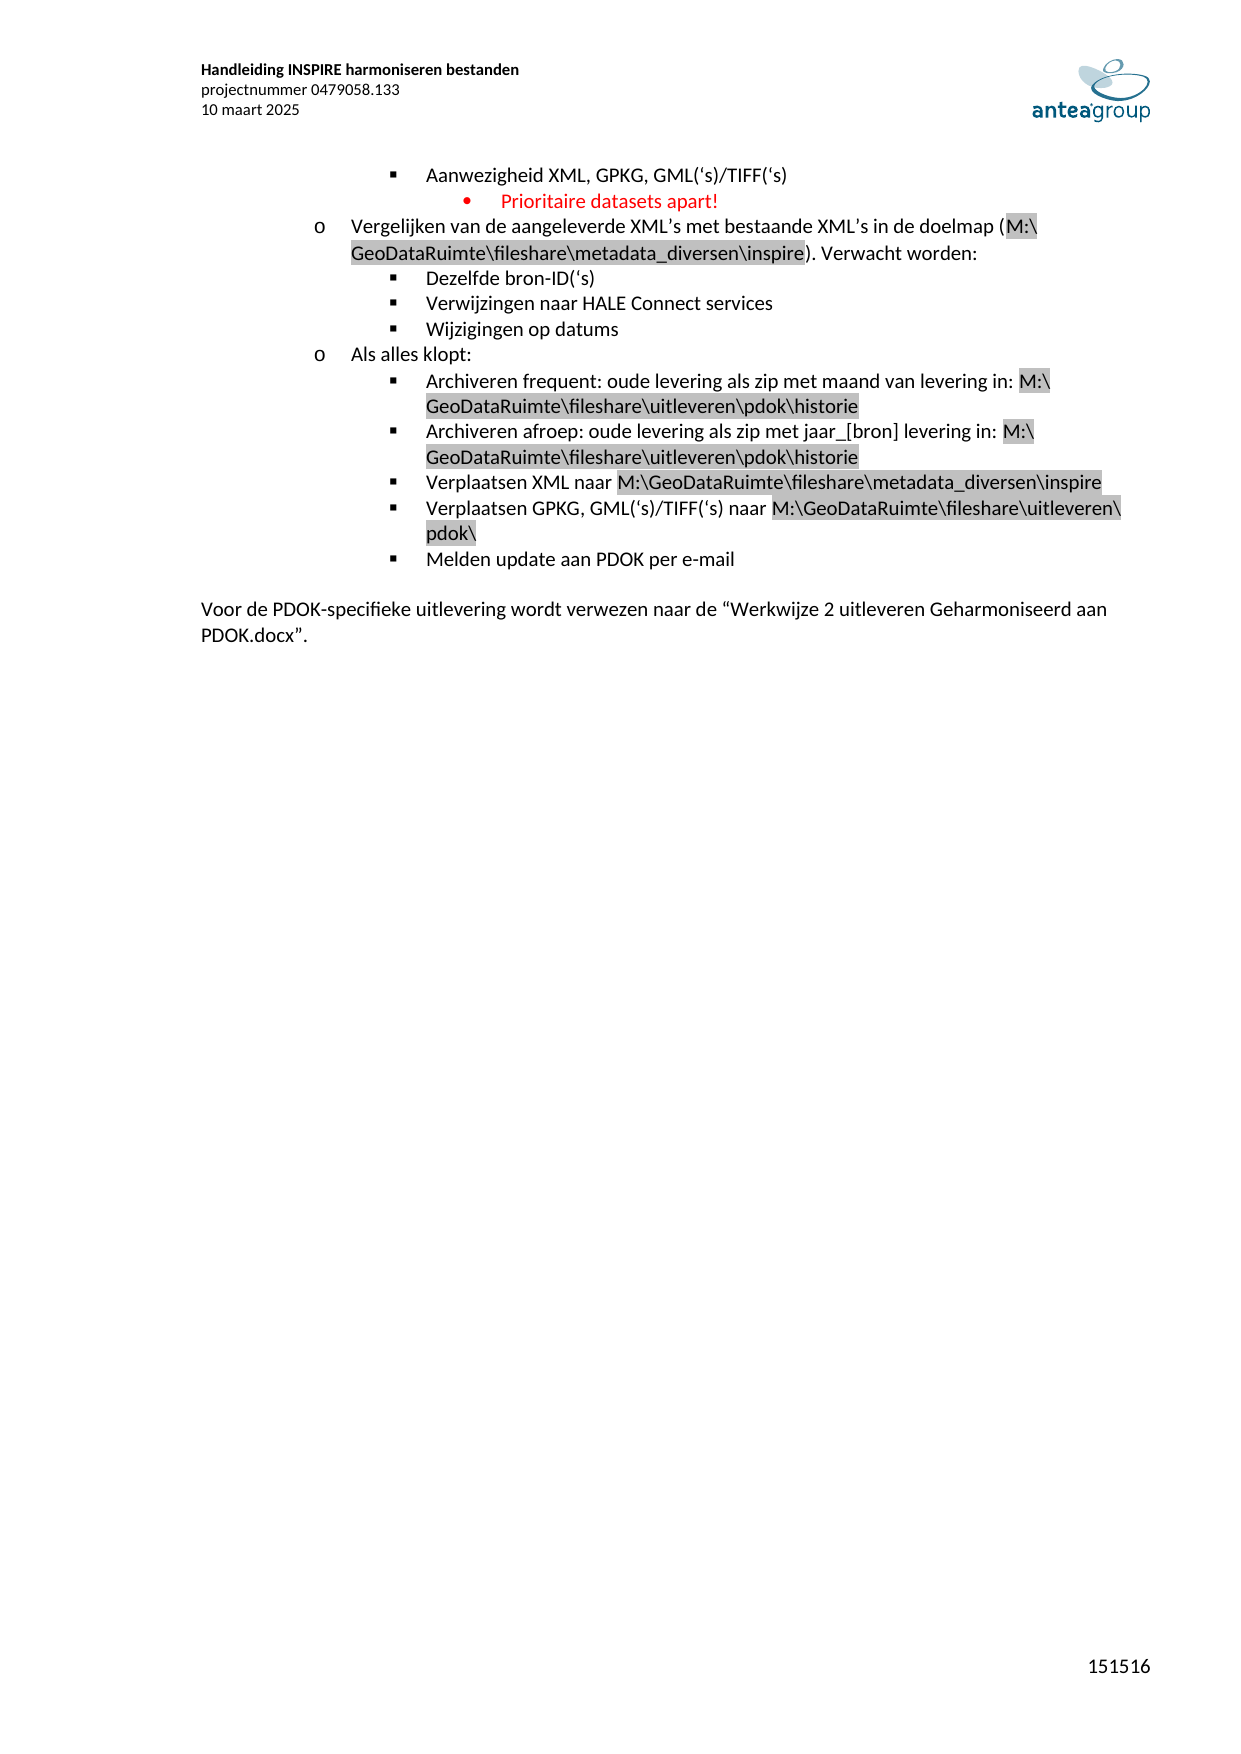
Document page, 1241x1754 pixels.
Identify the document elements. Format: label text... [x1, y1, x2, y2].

list Archiveren frequent: oude levering als zip met maand van levering in: M:\GeoDataRuimte\fileshare\uitleveren\pdok\historie [388, 368, 1152, 419]
list Als alles klopt: [313, 341, 1152, 368]
list Verwijzingen naar HALE Connect services [388, 291, 1152, 316]
text Voor de PDOK-specifieke uitlevering wordt verwezen naar de “Werkwijze 2 uitleveren Geharmoniseerd aan PDOK.docx”. [201, 597, 1152, 647]
list Prioritaire datasets apart! [463, 188, 1152, 213]
list Wijzigingen op datums [388, 316, 1152, 341]
list Verplaatsen GPKG, GML(‘s)/TIFF(‘s) naar M:\GeoDataRuimte\fileshare\uitleveren\pdok\ [388, 495, 1152, 546]
list Melden update aan PDOK per e-mail [388, 546, 1152, 571]
list Aanwezigheid XML, GPKG, GML(‘s)/TIFF(‘s) [388, 162, 1152, 188]
list Dezelfde bron-ID(‘s) [388, 265, 1152, 291]
list Archiveren afroep: oude levering als zip met jaar_[bron] levering in: M:\GeoDataRuimte\fileshare\uitleveren\pdok\historie [388, 419, 1152, 469]
list Vergelijken van de aangeleverde XML’s met bestaande XML’s in de doelmap (M:\GeoDataRuimte\fileshare\metadata_diversen\inspire). Verwacht worden: [313, 213, 1152, 265]
list Verplaatsen XML naar M:\GeoDataRuimte\fileshare\metadata_diversen\inspire [388, 469, 1152, 495]
